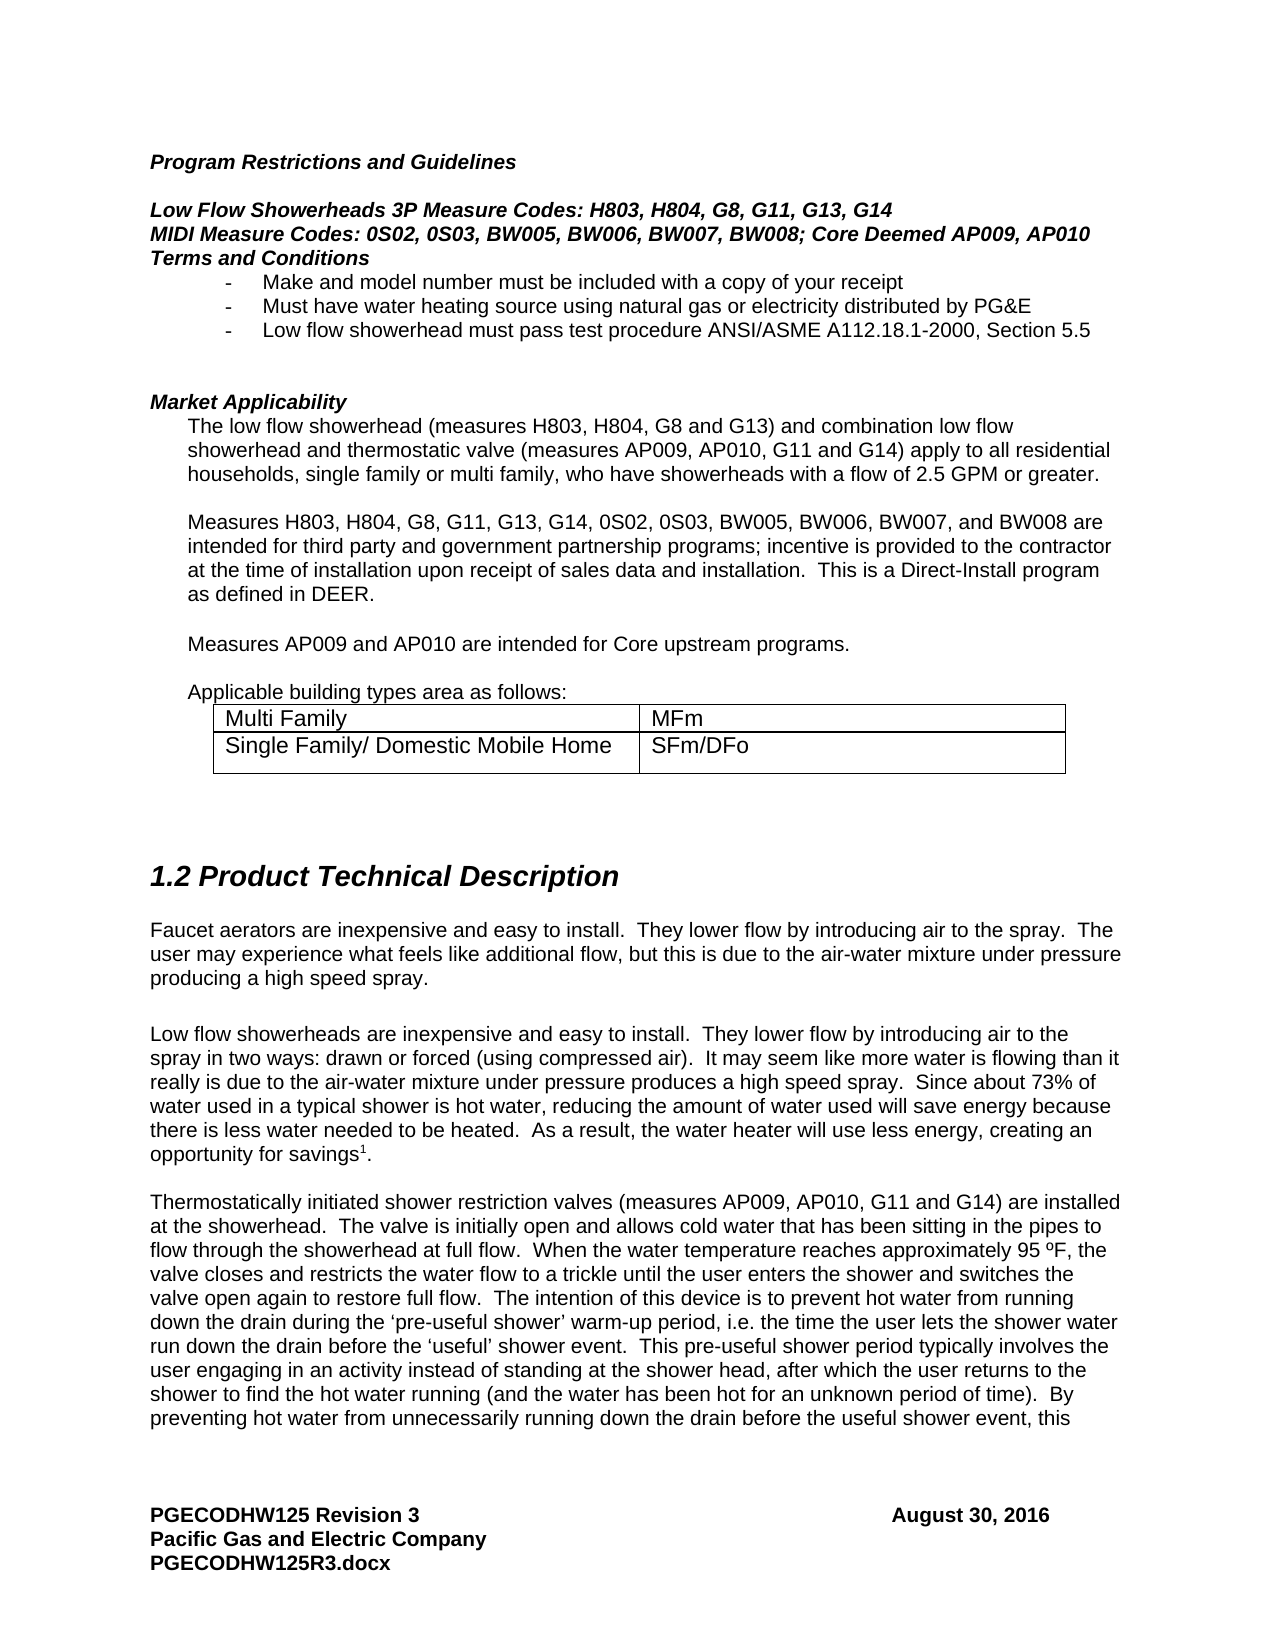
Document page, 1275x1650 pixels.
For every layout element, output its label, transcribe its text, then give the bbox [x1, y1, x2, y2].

text The low flow showerhead (measures H803, H804, G8 and G13) and combination low flow showerhead and thermostatic valve (measures AP009, AP010, G11 and G14) apply to all residential households, single family or multi family, who have showerheads with a flow of 2.5 GPM or greater. [187, 414, 1125, 486]
text Market Applicability [150, 390, 1125, 414]
subtitle 1.2 Product Technical Description [150, 859, 1125, 893]
table_header Multi Family [214, 705, 639, 731]
list Make and model number must be included with a copy of your receipt [225, 270, 1125, 294]
text Applicable building types area as follows: [187, 680, 1125, 704]
text Low Flow Showerheads 3P Measure Codes: H803, H804, G8, G11, G13, G14 [150, 198, 1125, 222]
table_header MFm [640, 705, 1065, 731]
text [150, 1190, 1125, 1429]
text Measures AP009 and AP010 are intended for Core upstream programs. [187, 632, 1125, 656]
list Must have water heating source using natural gas or electricity distributed by PG&E [225, 294, 1125, 318]
text Measures H803, H804, G8, G11, G13, G14, 0S02, 0S03, BW005, BW006, BW007, and BW008 are intended for third party and government partnership programs; incentive is provided to the contractor at the time of installation upon receipt of sales data and installation. This is a Direct-Install program as defined in DEER. [187, 510, 1125, 606]
text Low flow showerheads are inexpensive and easy to install. They lower flow by introducing air to the spray in two ways: drawn or forced (using compressed air). It may seem like more water is flowing than it really is due to the air-water mixture under pressure produces a high speed spray. Since about 73% of water used in a typical shower is hot water, reducing the amount of water used will save energy because there is less water needed to be heated. As a result, the water heater will use less energy, creating an opportunity for savings. [150, 1022, 1125, 1166]
table_cell Single Family/ Domestic Mobile Home [214, 733, 639, 773]
text Terms and Conditions [150, 246, 1125, 270]
text MIDI Measure Codes: 0S02, 0S03, BW005, BW006, BW007, BW008; Core Deemed AP009, AP010 [150, 222, 1125, 246]
table_cell SFm/DFo [640, 733, 1065, 773]
subtitle Faucet aerators are inexpensive and easy to install. They lower flow by introducing air to the spray. The user may experience what feels like additional flow, but this is due to the air-water mixture under pressure producing a high speed spray. [150, 918, 1125, 989]
list Low flow showerhead must pass test procedure ANSI/ASME A112.18.1-2000, Section 5.5 [225, 318, 1125, 342]
text Program Restrictions and Guidelines [150, 150, 1125, 174]
